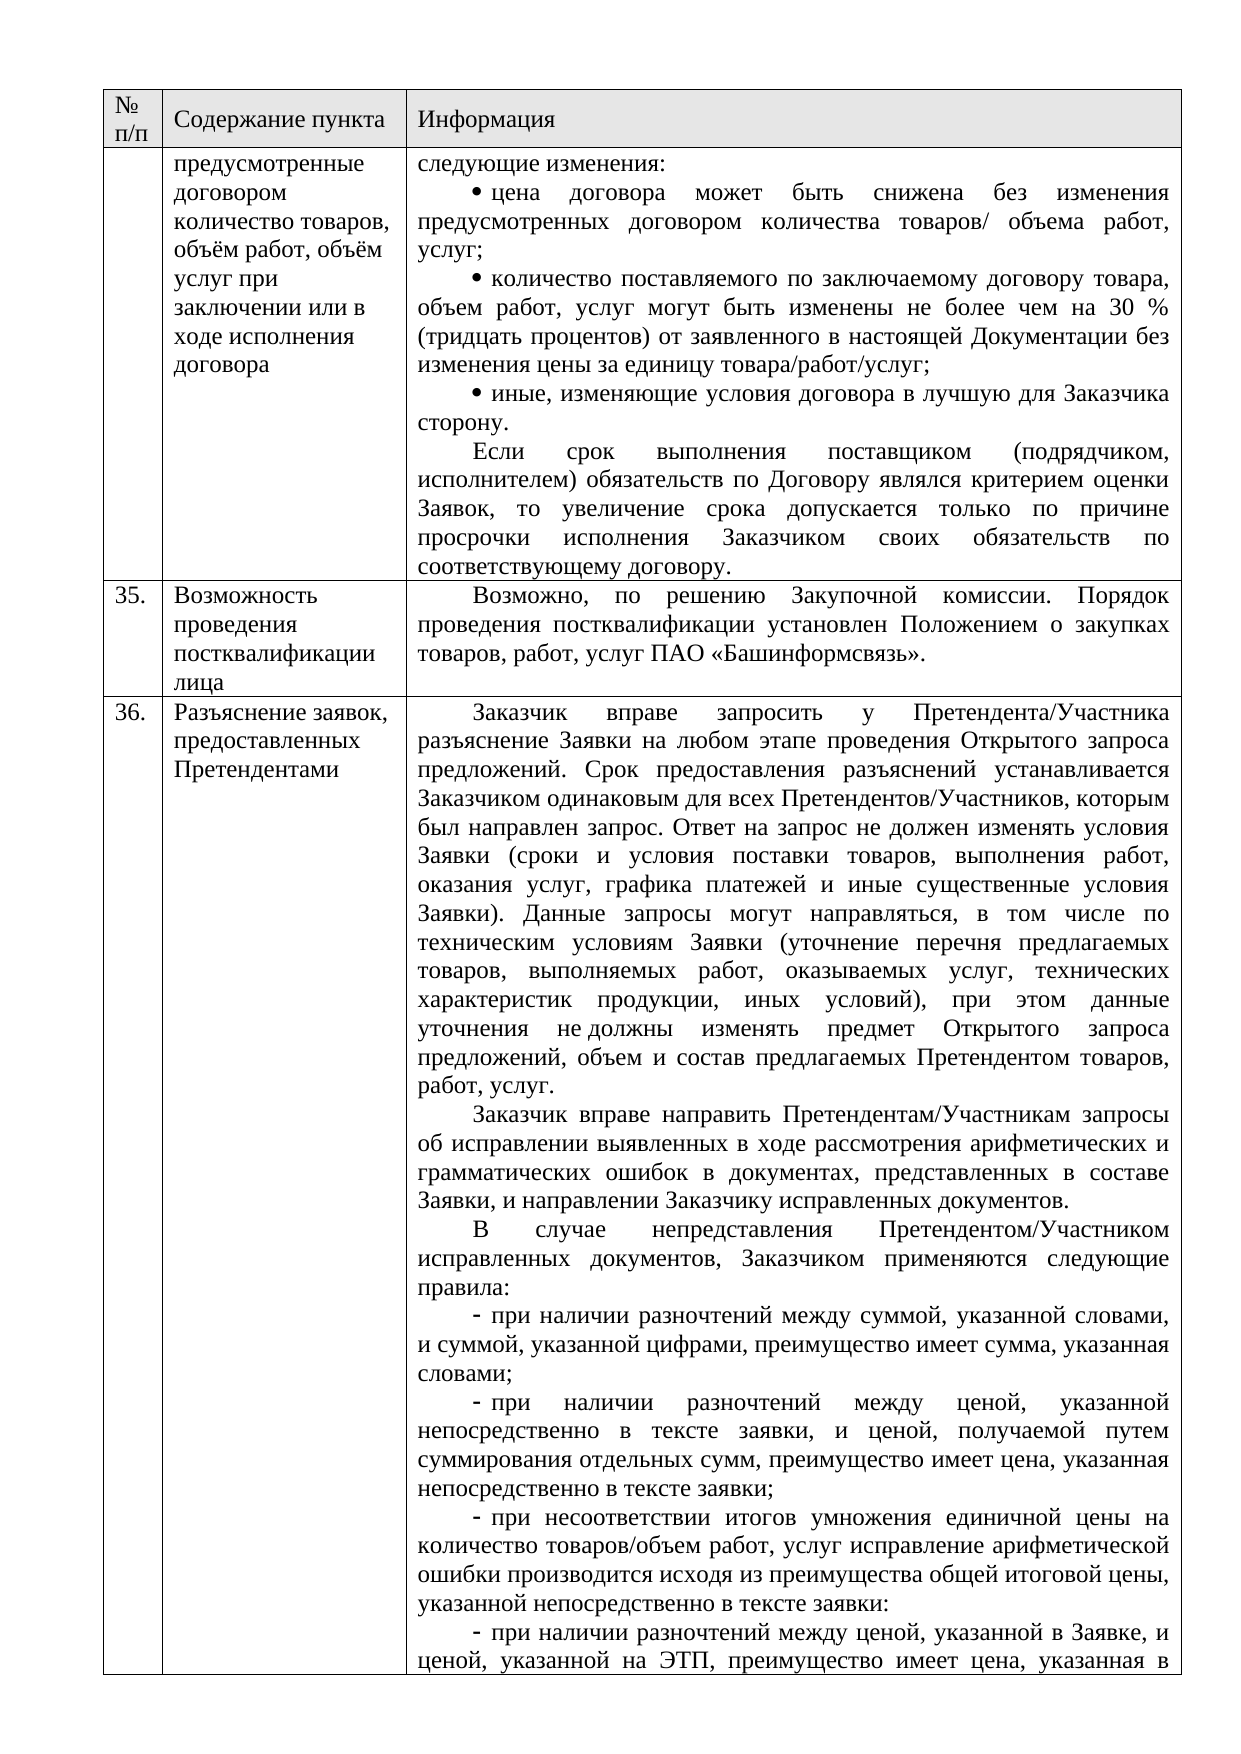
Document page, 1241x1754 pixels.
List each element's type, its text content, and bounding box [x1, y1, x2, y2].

table_cell [104, 148, 162, 579]
table_cell [104, 697, 162, 1674]
table_header № п/п [104, 90, 162, 147]
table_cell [407, 697, 1181, 1674]
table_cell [163, 148, 406, 579]
table_cell Возможность проведения постквалификации лица [163, 581, 406, 696]
table_cell Возможно, по решению Закупочной комиссии. Порядок проведения постквалификации установлен Положением о закупках товаров, работ, услуг ПАО «Башинформсвязь». [407, 581, 1181, 696]
table_header Информация [407, 90, 1181, 147]
table_header Содержание пункта [163, 90, 406, 147]
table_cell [163, 697, 406, 1674]
table_cell [104, 581, 162, 696]
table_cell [407, 148, 1181, 579]
